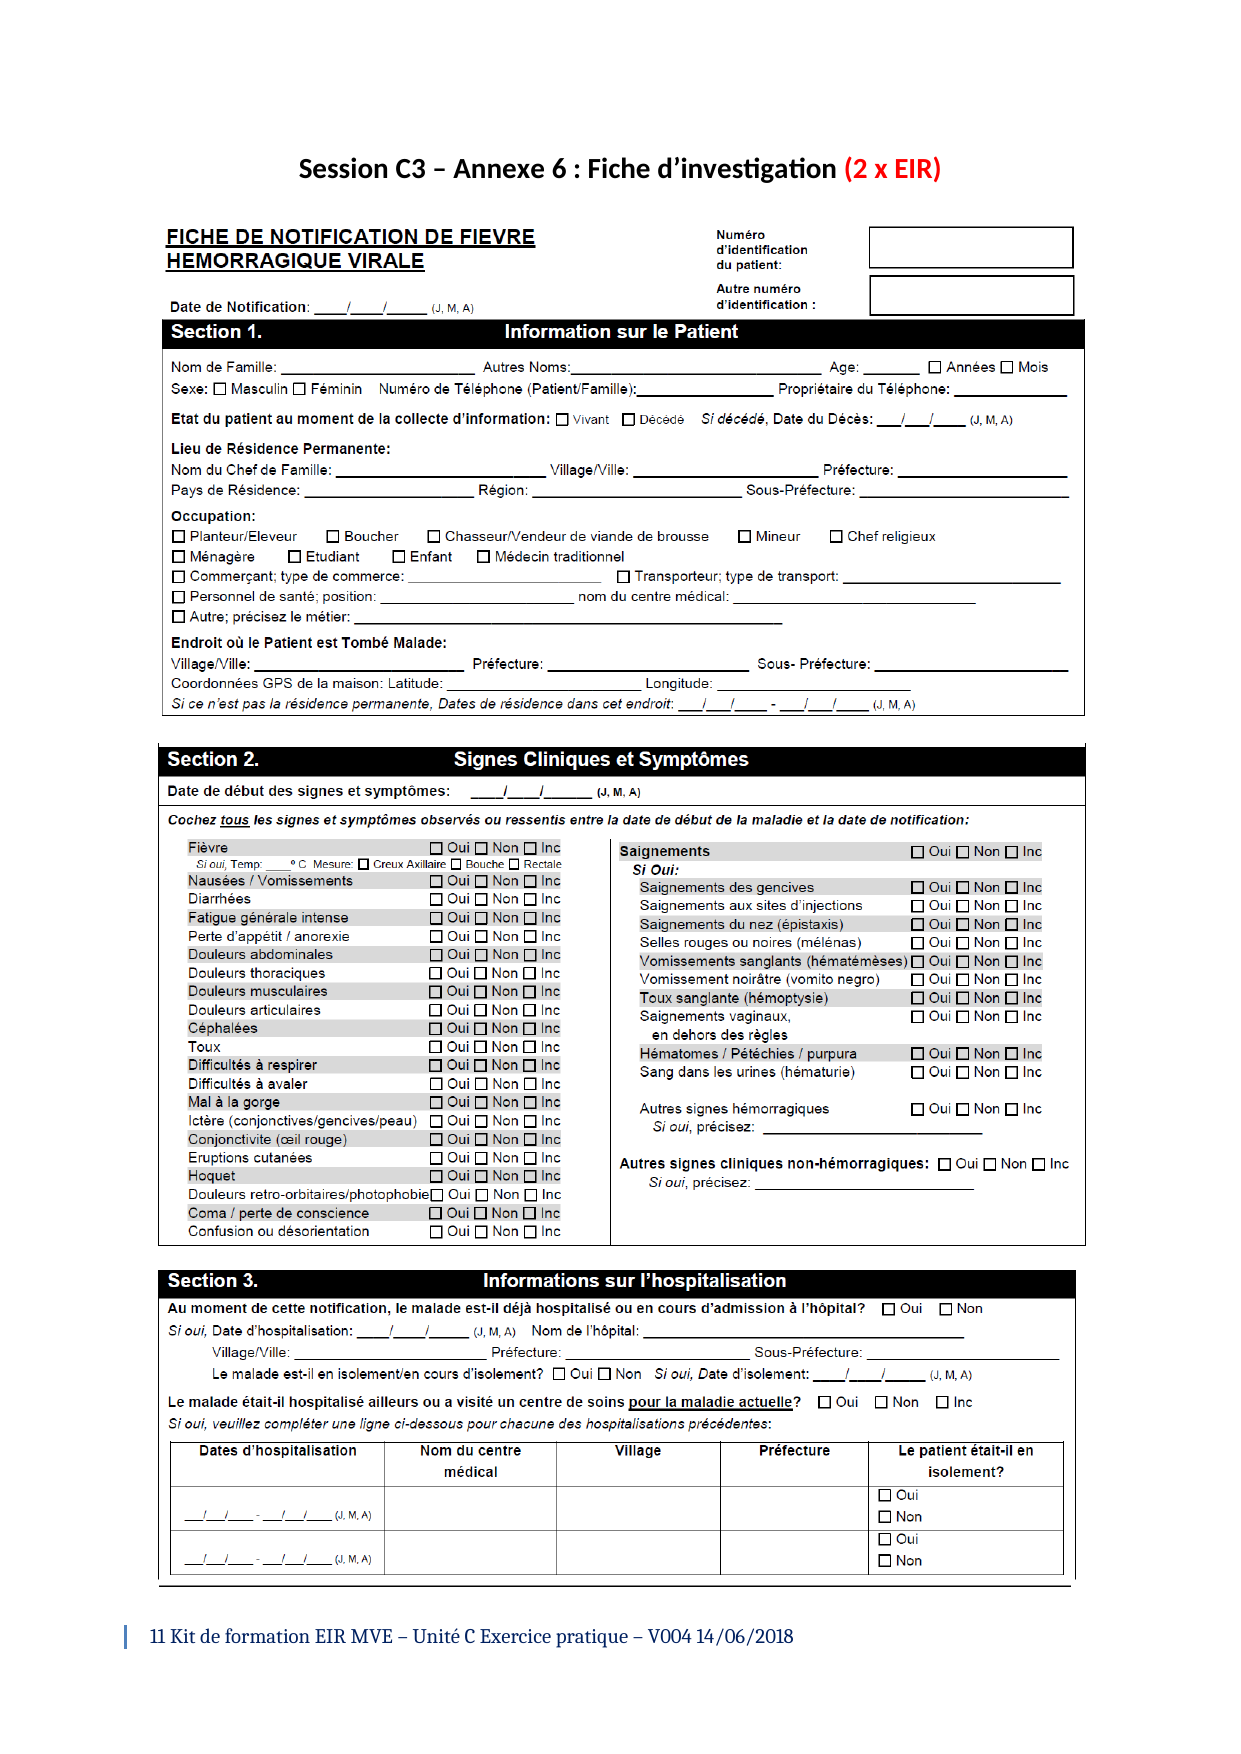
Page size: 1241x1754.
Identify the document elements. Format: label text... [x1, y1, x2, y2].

picture [150, 1270, 1084, 1597]
picture [150, 743, 1097, 1246]
picture [150, 206, 1097, 716]
text Session C3 – Annexe 6 : Fiche d’investigation (2 x EIR) [150, 150, 1090, 186]
